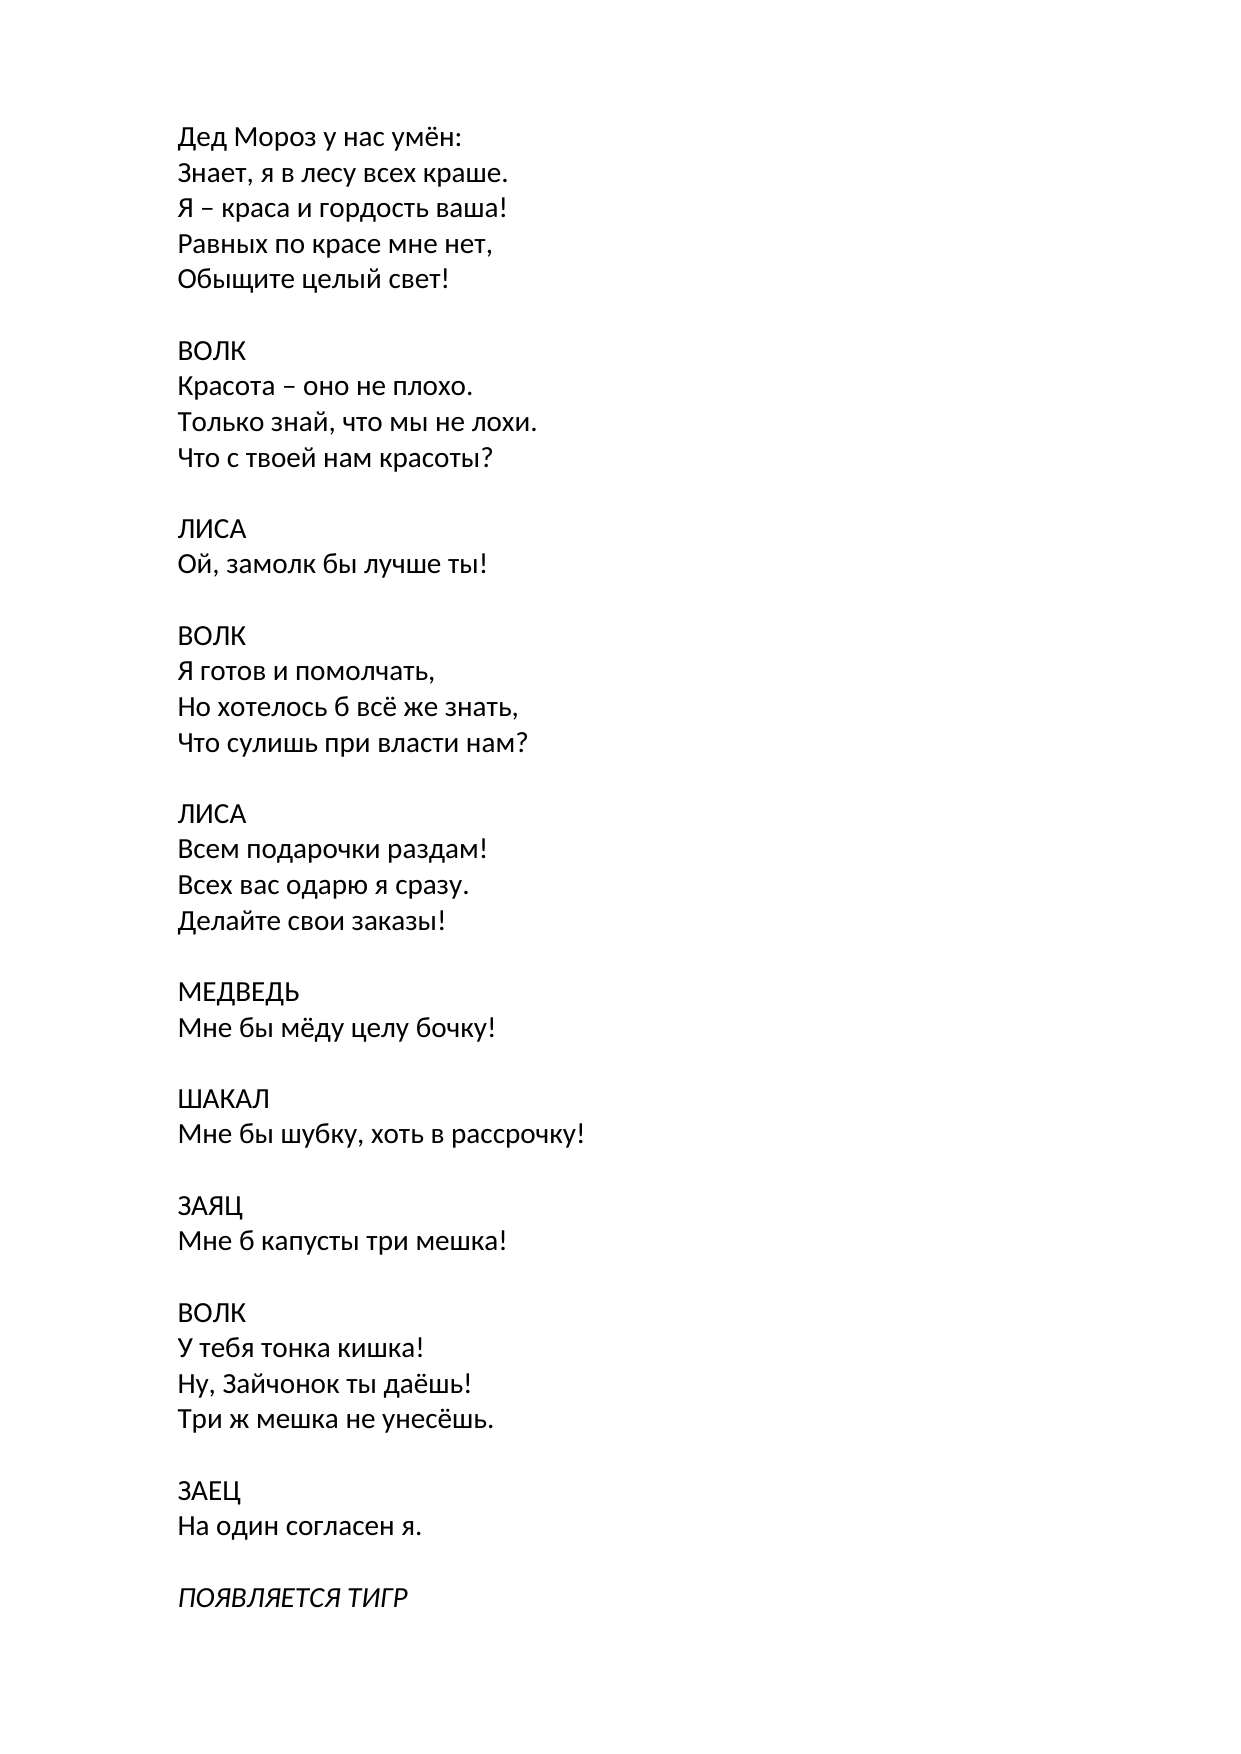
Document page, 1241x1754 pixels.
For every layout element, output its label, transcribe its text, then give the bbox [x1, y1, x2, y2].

text ВОЛК [177, 617, 1152, 652]
text ВОЛК [177, 1294, 1152, 1329]
text Мне бы мёду целу бочку! [177, 1009, 1152, 1044]
text ВОЛК [177, 332, 1152, 367]
text ЛИСА [177, 795, 1152, 831]
text Ой, замолк бы лучше ты! [177, 546, 1152, 581]
text Всем подарочки раздам! [177, 831, 1152, 866]
text Мне б капусты три мешка! [177, 1222, 1152, 1258]
text Три ж мешка не унесёшь. [177, 1401, 1152, 1436]
text Мне бы шубку, хоть в рассрочку! [177, 1116, 1152, 1151]
text На один согласен я. [177, 1507, 1152, 1543]
text ПОЯВЛЯЕТСЯ ТИГР [177, 1579, 1152, 1614]
text Я готов и помолчать, [177, 652, 1152, 688]
text ШАКАЛ [177, 1080, 1152, 1116]
text Что сулишь при власти нам? [177, 724, 1152, 759]
text Что с твоей нам красоты? [177, 439, 1152, 474]
text Знает, я в лесу всех краше. [177, 154, 1152, 189]
text Дед Мороз у нас умён: [177, 118, 1152, 154]
text МЕДВЕДЬ [177, 973, 1152, 1009]
text Равных по красе мне нет, [177, 225, 1152, 261]
text У тебя тонка кишка! [177, 1329, 1152, 1365]
text Делайте свои заказы! [177, 902, 1152, 937]
text Ну, Зайчонок ты даёшь! [177, 1365, 1152, 1401]
text Всех вас одарю я сразу. [177, 866, 1152, 902]
text ЗАЯЦ [177, 1187, 1152, 1222]
text Обыщите целый свет! [177, 261, 1152, 296]
text ЛИСА [177, 510, 1152, 546]
text Но хотелось б всё же знать, [177, 688, 1152, 724]
text Только знай, что мы не лохи. [177, 403, 1152, 439]
text Я – краса и гордость ваша! [177, 189, 1152, 225]
text ЗАЕЦ [177, 1472, 1152, 1507]
text Красота – оно не плохо. [177, 367, 1152, 403]
